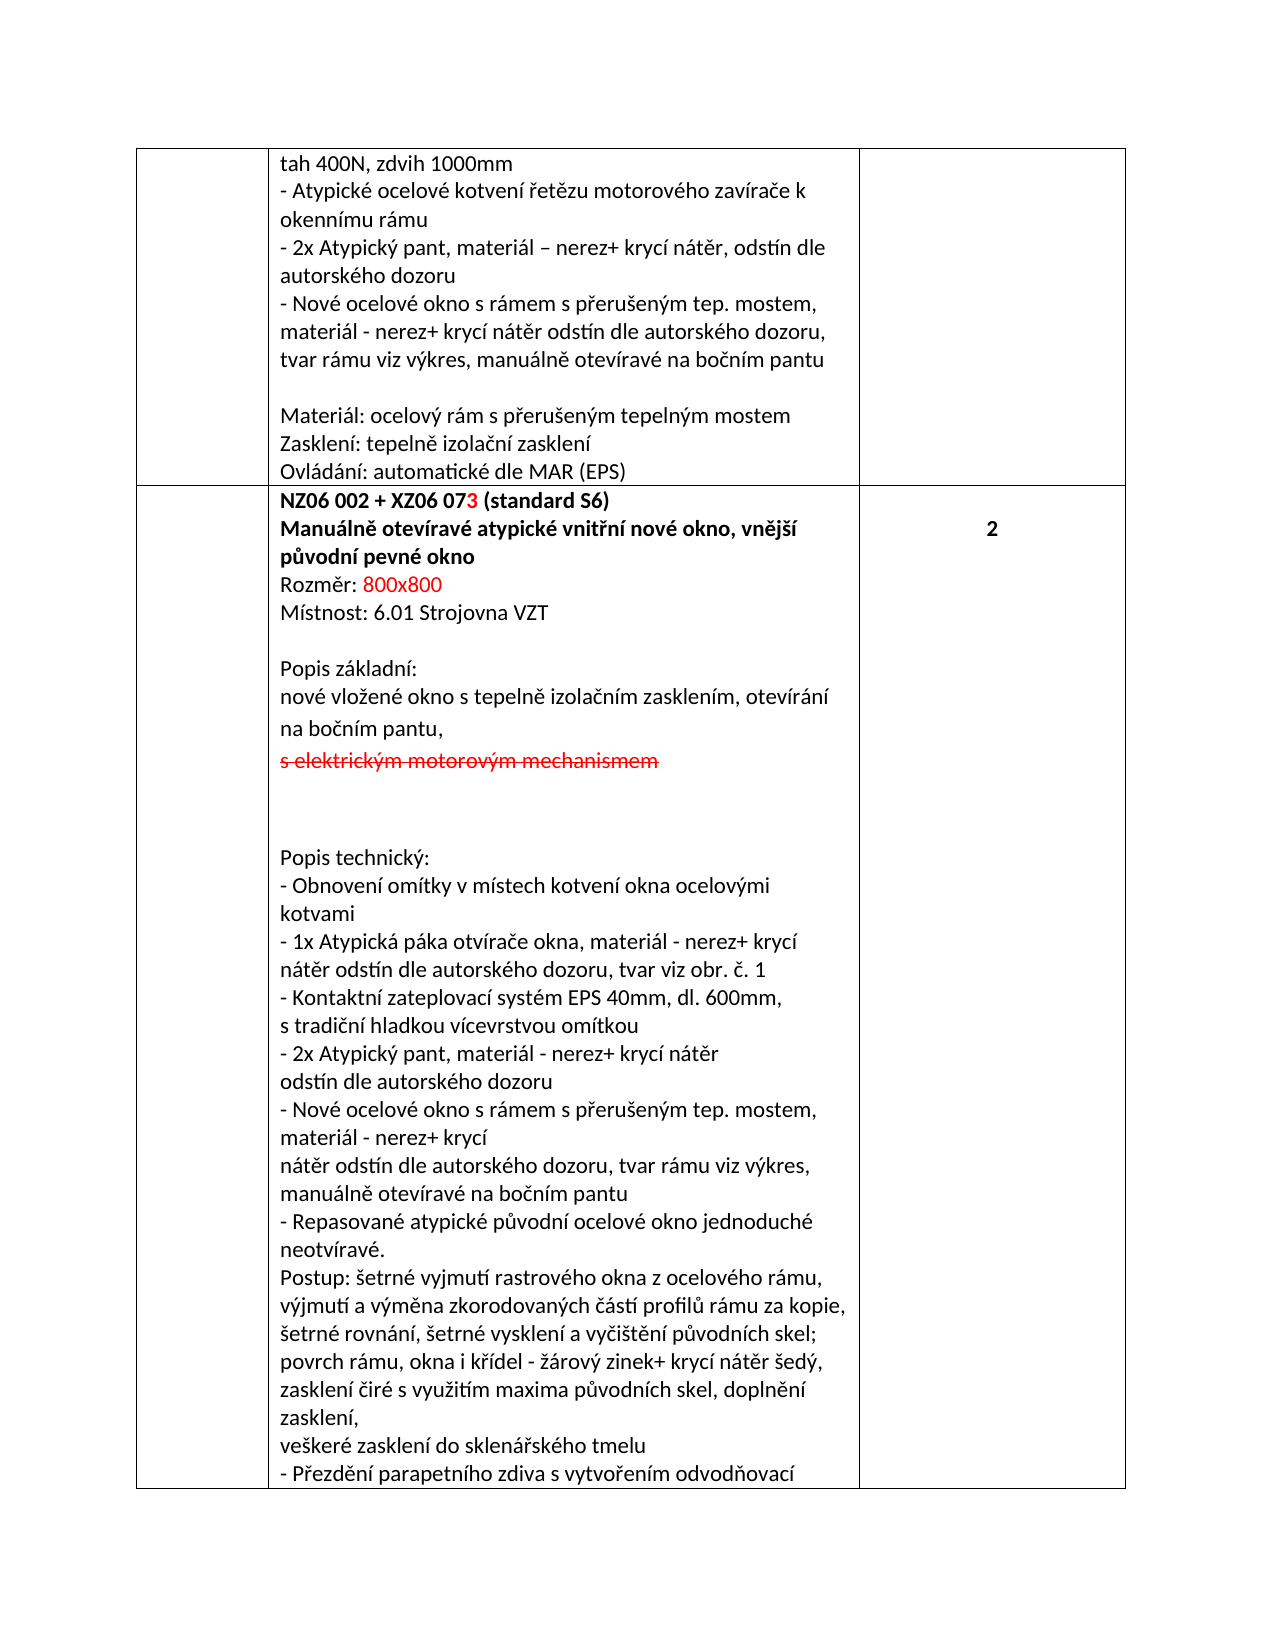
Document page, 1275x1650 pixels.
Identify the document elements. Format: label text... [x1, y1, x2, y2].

table_cell [137, 486, 268, 1487]
table_cell 2 [860, 486, 1125, 1487]
table_header 1 [860, 149, 1125, 485]
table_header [269, 149, 859, 485]
table_header [137, 149, 268, 485]
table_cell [269, 486, 859, 1487]
